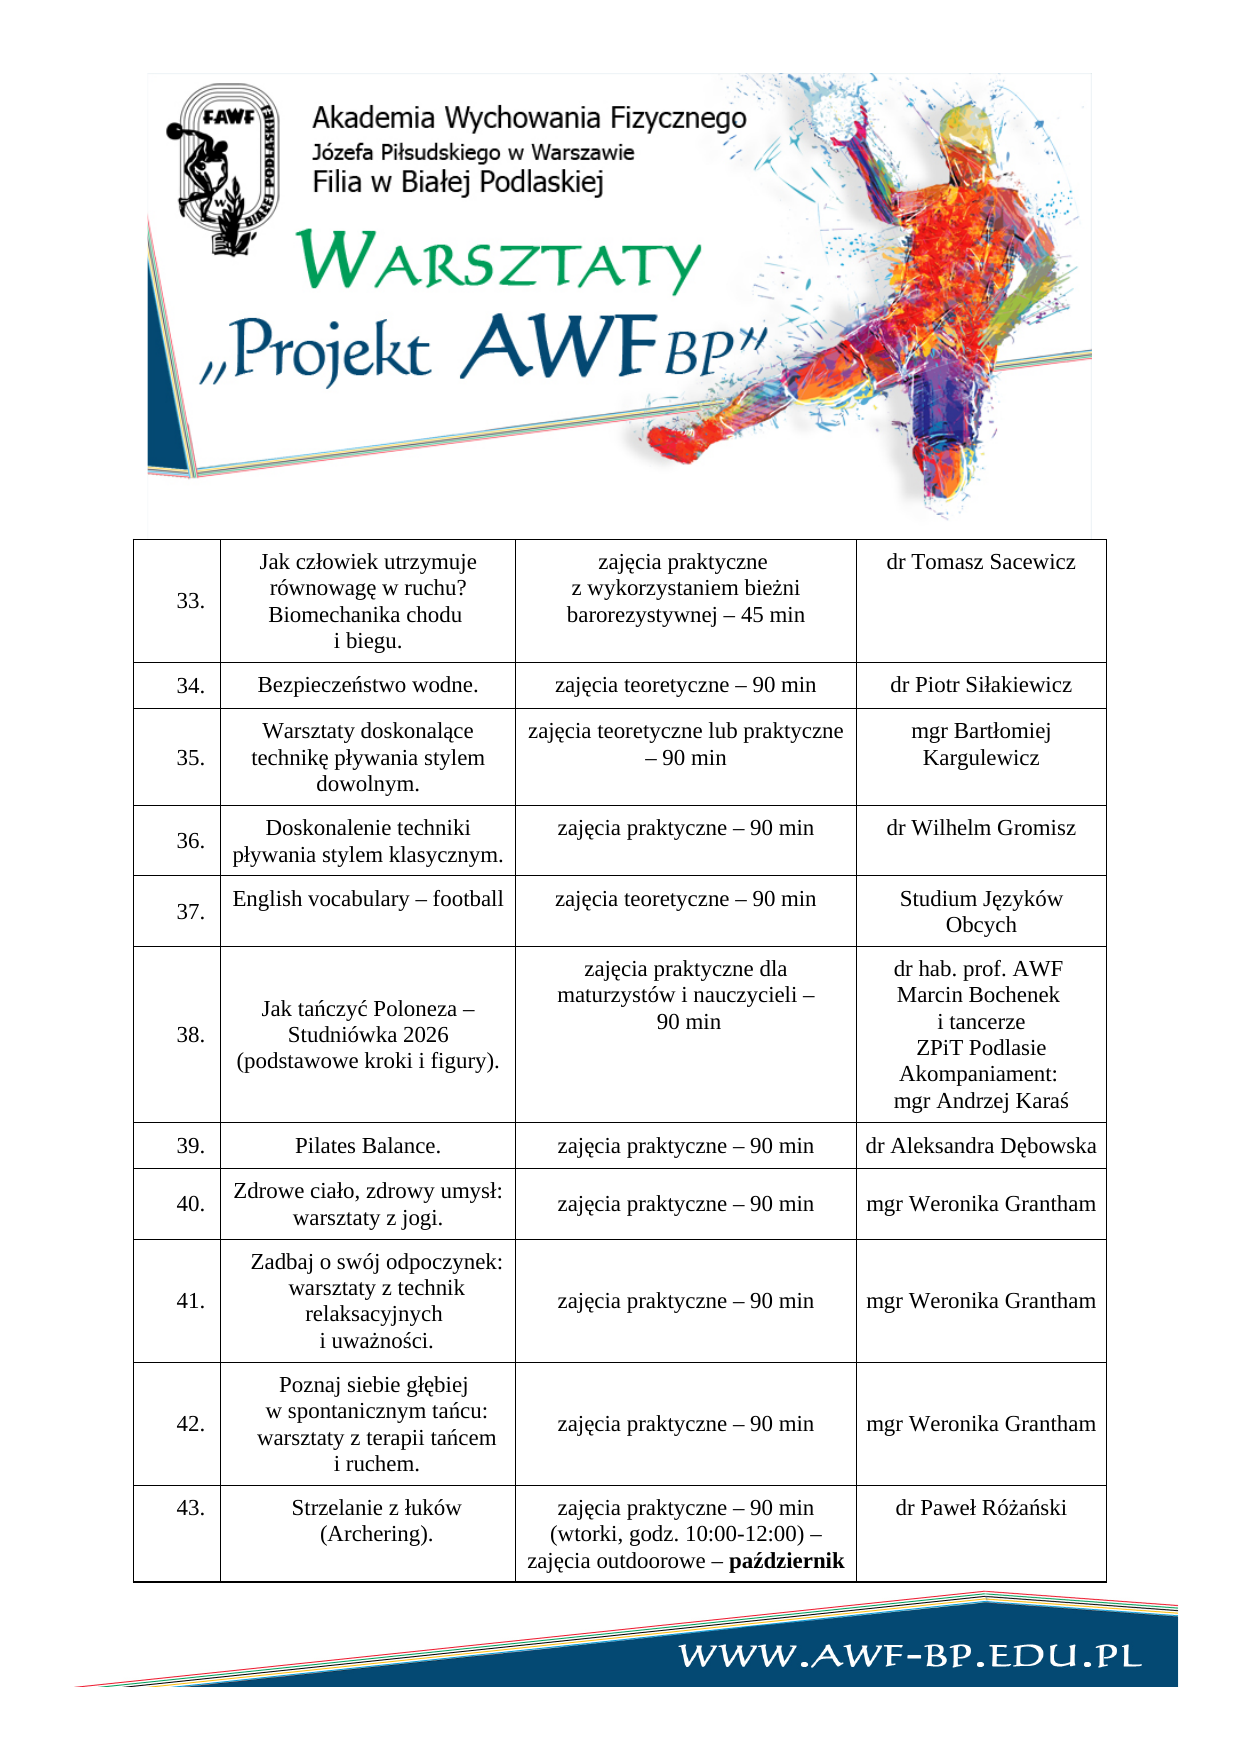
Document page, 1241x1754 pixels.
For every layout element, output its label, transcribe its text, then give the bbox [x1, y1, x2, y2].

table_cell [134, 876, 220, 946]
table_cell zajęcia praktyczne – 90 min (wtorki, godz. 10:00-12:00) – zajęcia outdoorowe – październik 2025 [516, 1486, 856, 1581]
table_cell [134, 947, 220, 1122]
table_cell dr Piotr Siłakiewicz [857, 663, 1106, 708]
table_cell [134, 1169, 220, 1238]
table_cell dr Tomasz Sacewicz [857, 540, 1106, 662]
table_cell mgr Bartłomiej Kargulewicz [857, 709, 1106, 805]
table_cell Strzelanie z łuków (Archering). [221, 1486, 515, 1581]
table_cell Zadbaj o swój odpoczynek: warsztaty z technik relaksacyjnych i uważności. [221, 1240, 515, 1362]
table_cell [134, 663, 220, 708]
table_cell Doskonalenie techniki pływania stylem klasycznym. [221, 806, 515, 875]
table_cell mgr Weronika Grantham [857, 1169, 1106, 1238]
table_cell mgr Weronika Grantham [857, 1240, 1106, 1362]
table_cell Zdrowe ciało, zdrowy umysł: warsztaty z jogi. [221, 1169, 515, 1238]
table_cell zajęcia praktyczne – 90 min [516, 1123, 856, 1168]
table_cell [134, 1486, 220, 1581]
table_cell zajęcia teoretyczne – 90 min [516, 663, 856, 708]
table_cell [134, 540, 220, 662]
picture [42, 1585, 1179, 1687]
table_cell dr hab. prof. AWF Marcin Bochenek i tancerze ZPiT Podlasie Akompaniament: mgr Andrzej Karaś [857, 947, 1106, 1122]
table_cell zajęcia praktyczne – 90 min [516, 1363, 856, 1485]
table_cell zajęcia praktyczne – 90 min [516, 1169, 856, 1238]
table_cell mgr Weronika Grantham [857, 1363, 1106, 1485]
table_cell Bezpieczeństwo wodne. [221, 663, 515, 708]
table_cell Poznaj siebie głębiej w spontanicznym tańcu: warsztaty z terapii tańcem i ruchem. [221, 1363, 515, 1485]
table_cell English vocabulary – football [221, 876, 515, 946]
table_cell [134, 1240, 220, 1362]
table_cell Warsztaty doskonalące technikę pływania stylem dowolnym. [221, 709, 515, 805]
table_cell Pilates Balance. [221, 1123, 515, 1168]
table_cell [134, 1363, 220, 1485]
table_cell zajęcia praktyczne dla maturzystów i nauczycieli – 90 min [516, 947, 856, 1122]
table_cell Jak tańczyć Poloneza – Studniówka 2026 (podstawowe kroki i figury). [221, 947, 515, 1122]
picture [147, 73, 1092, 539]
table_cell zajęcia praktyczne z wykorzystaniem bieżni barorezystywnej – 45 min [516, 540, 856, 662]
table_cell zajęcia teoretyczne – 90 min [516, 876, 856, 946]
table_cell dr Wilhelm Gromisz [857, 806, 1106, 875]
table_cell [134, 806, 220, 875]
table_cell zajęcia praktyczne – 90 min [516, 806, 856, 875]
table_cell [134, 1123, 220, 1168]
table_cell Studium Języków Obcych [857, 876, 1106, 946]
table_cell zajęcia praktyczne – 90 min [516, 1240, 856, 1362]
table_cell dr Aleksandra Dębowska [857, 1123, 1106, 1168]
table_cell dr Paweł Różański [857, 1486, 1106, 1581]
table_cell [134, 709, 220, 805]
table_cell zajęcia teoretyczne lub praktyczne – 90 min [516, 709, 856, 805]
table_cell Jak człowiek utrzymuje równowagę w ruchu? Biomechanika chodu i biegu. [221, 540, 515, 662]
